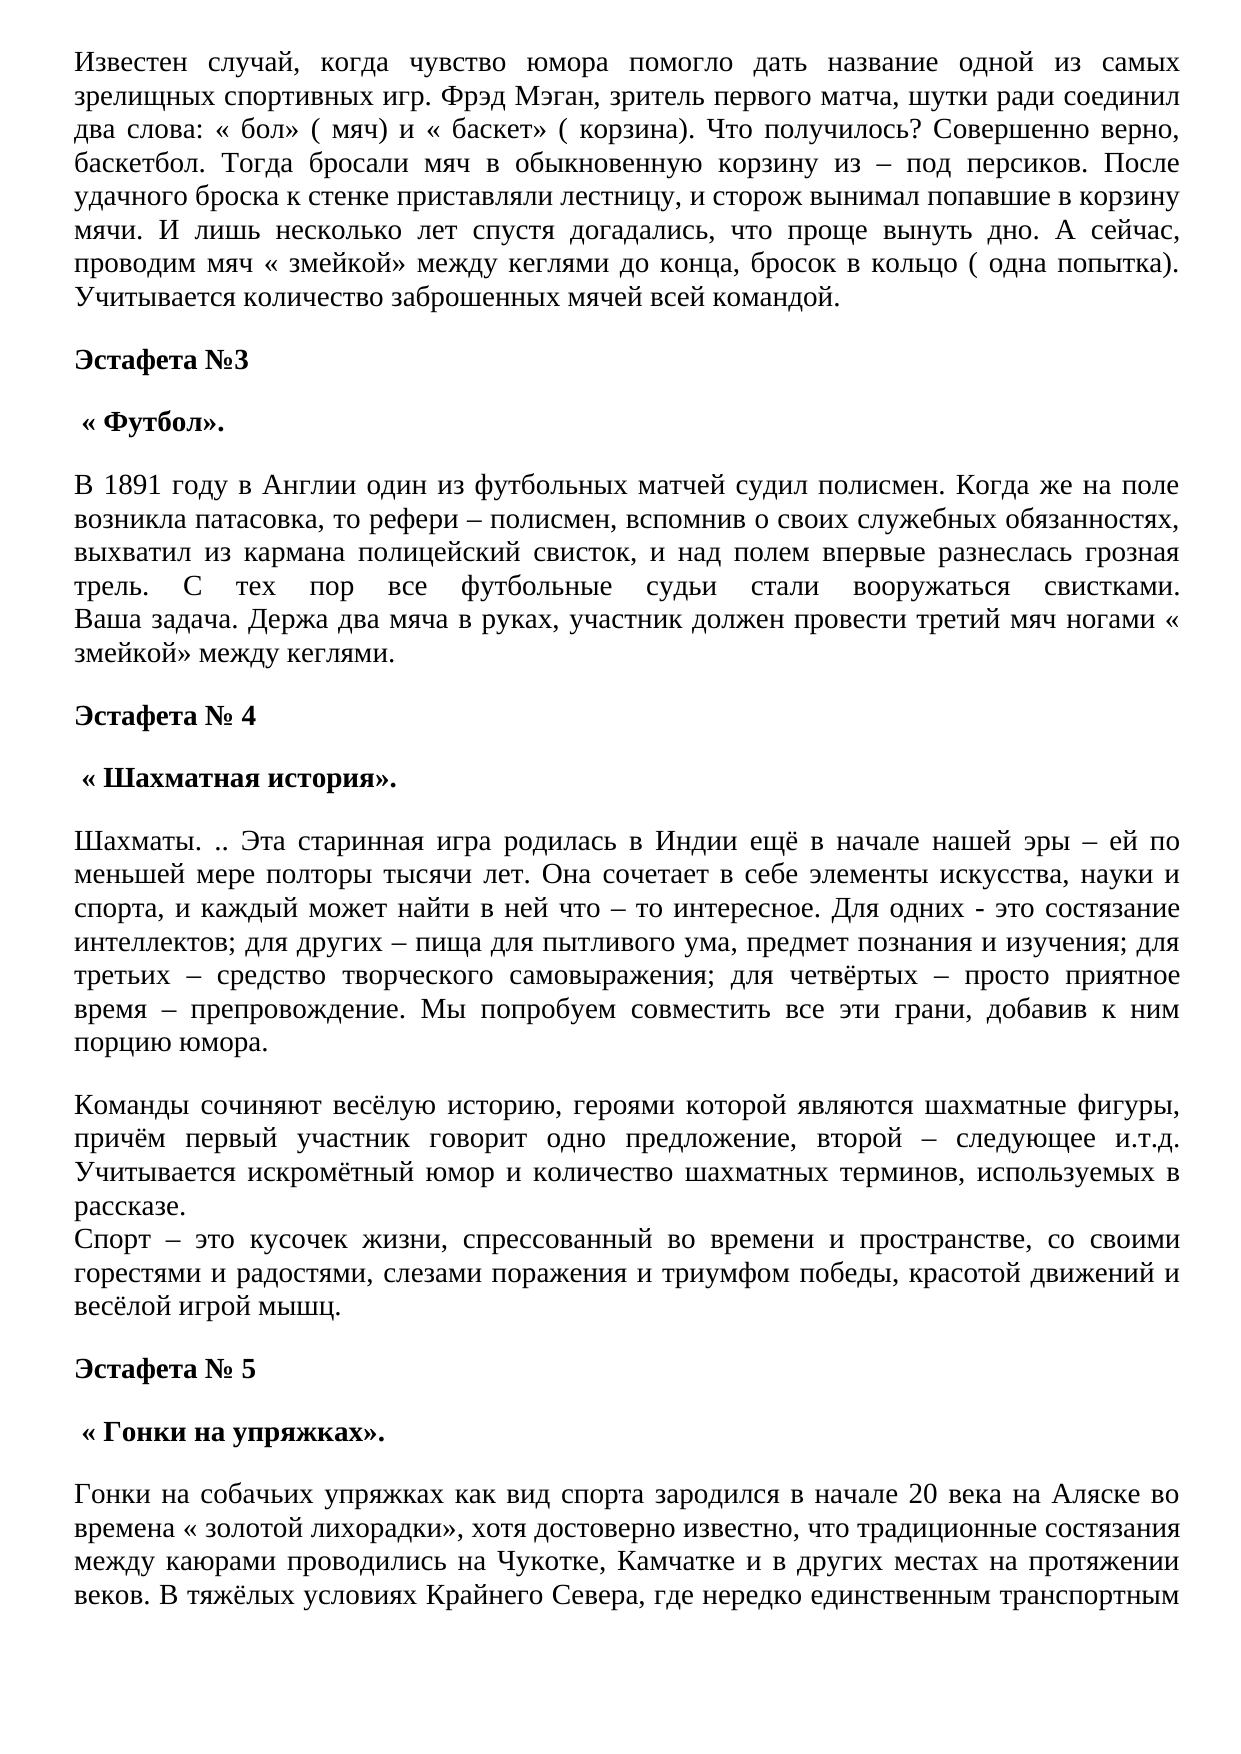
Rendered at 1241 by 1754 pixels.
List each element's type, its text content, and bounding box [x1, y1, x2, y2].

text Известен случай, когда чувство юмора помогло дать название одной из самых зрелищных спортивных игр. Фрэд Мэган, зритель первого матча, шутки ради соединил два слова: « бол» ( мяч) и « баскет» ( корзина). Что получилось? Совершенно верно, баскетбол. Тогда бросали мяч в обыкновенную корзину из – под персиков. После удачного броска к стенке приставляли лестницу, и сторож вынимал попавшие в корзину мячи. И лишь несколько лет спустя догадались, что проще вынуть дно. А сейчас, проводим мяч « змейкой» между кеглями до конца, бросок в кольцо ( одна попытка). Учитывается количество заброшенных мячей всей командой. [74, 44, 1181, 313]
text Эстафета № 5 [74, 1351, 1181, 1384]
text Команды сочиняют весёлую историю, героями которой являются шахматные фигуры, причём первый участник говорит одно предложение, второй – следующее и.т.д. Учитывается искромётный юмор и количество шахматных терминов, используемых в рассказе. Спорт – это кусочек жизни, спрессованный во времени и пространстве, со своими горестями и радостями, слезами поражения и триумфом победы, красотой движений и весёлой игрой мышц. [74, 1087, 1181, 1322]
text « Гонки на упряжках». [74, 1414, 1181, 1447]
text Эстафета №3 [74, 342, 1181, 375]
text В 1891 году в Англии один из футбольных матчей судил полисмен. Когда же на поле возникла патасовка, то рефери – полисмен, вспомнив о своих служебных обязанностях, выхватил из кармана полицейский свисток, и над полем впервые разнеслась грозная трель. С тех пор все футбольные судьи стали вооружаться свистками. Ваша задача. Держа два мяча в руках, участник должен провести третий мяч ногами « змейкой» между кеглями. [74, 467, 1181, 668]
text « Шахматная история». [74, 760, 1181, 794]
text « Футбол». [74, 404, 1181, 438]
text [74, 1476, 1181, 1611]
text Эстафета № 4 [74, 698, 1181, 731]
text Шахматы. .. Эта старинная игра родилась в Индии ещё в начале нашей эры – ей по меньшей мере полторы тысячи лет. Она сочетает в себе элементы искусства, науки и спорта, и каждый может найти в ней что – то интересное. Для одних - это состязание интеллектов; для других – пища для пытливого ума, предмет познания и изучения; для третьих – средство творческого самовыражения; для четвёртых – просто приятное время – препровождение. Мы попробуем совместить все эти грани, добавив к ним порцию юмора. [74, 823, 1181, 1058]
